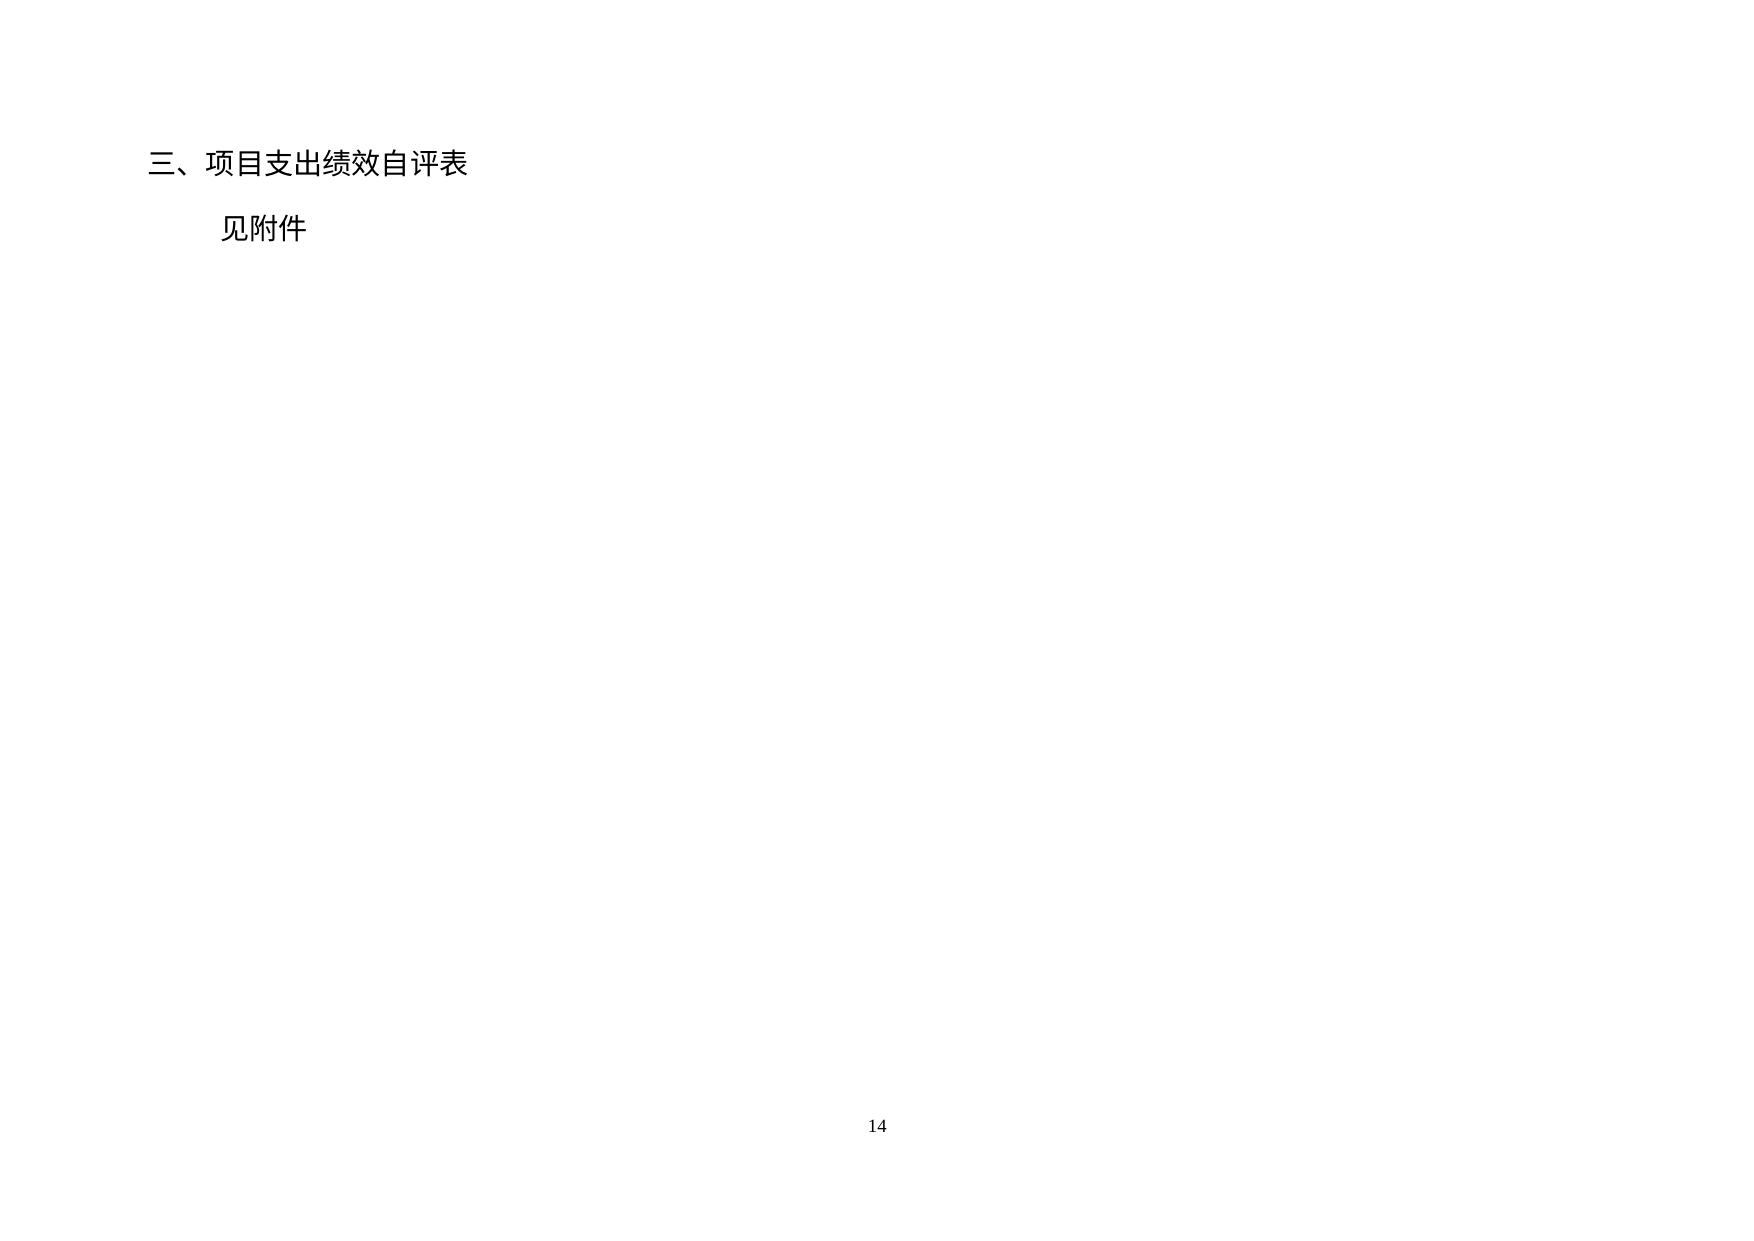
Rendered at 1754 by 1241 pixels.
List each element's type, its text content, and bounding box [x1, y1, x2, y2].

text 见附件 [118, 194, 1636, 259]
text 三、项目支出绩效自评表 [118, 129, 1636, 194]
